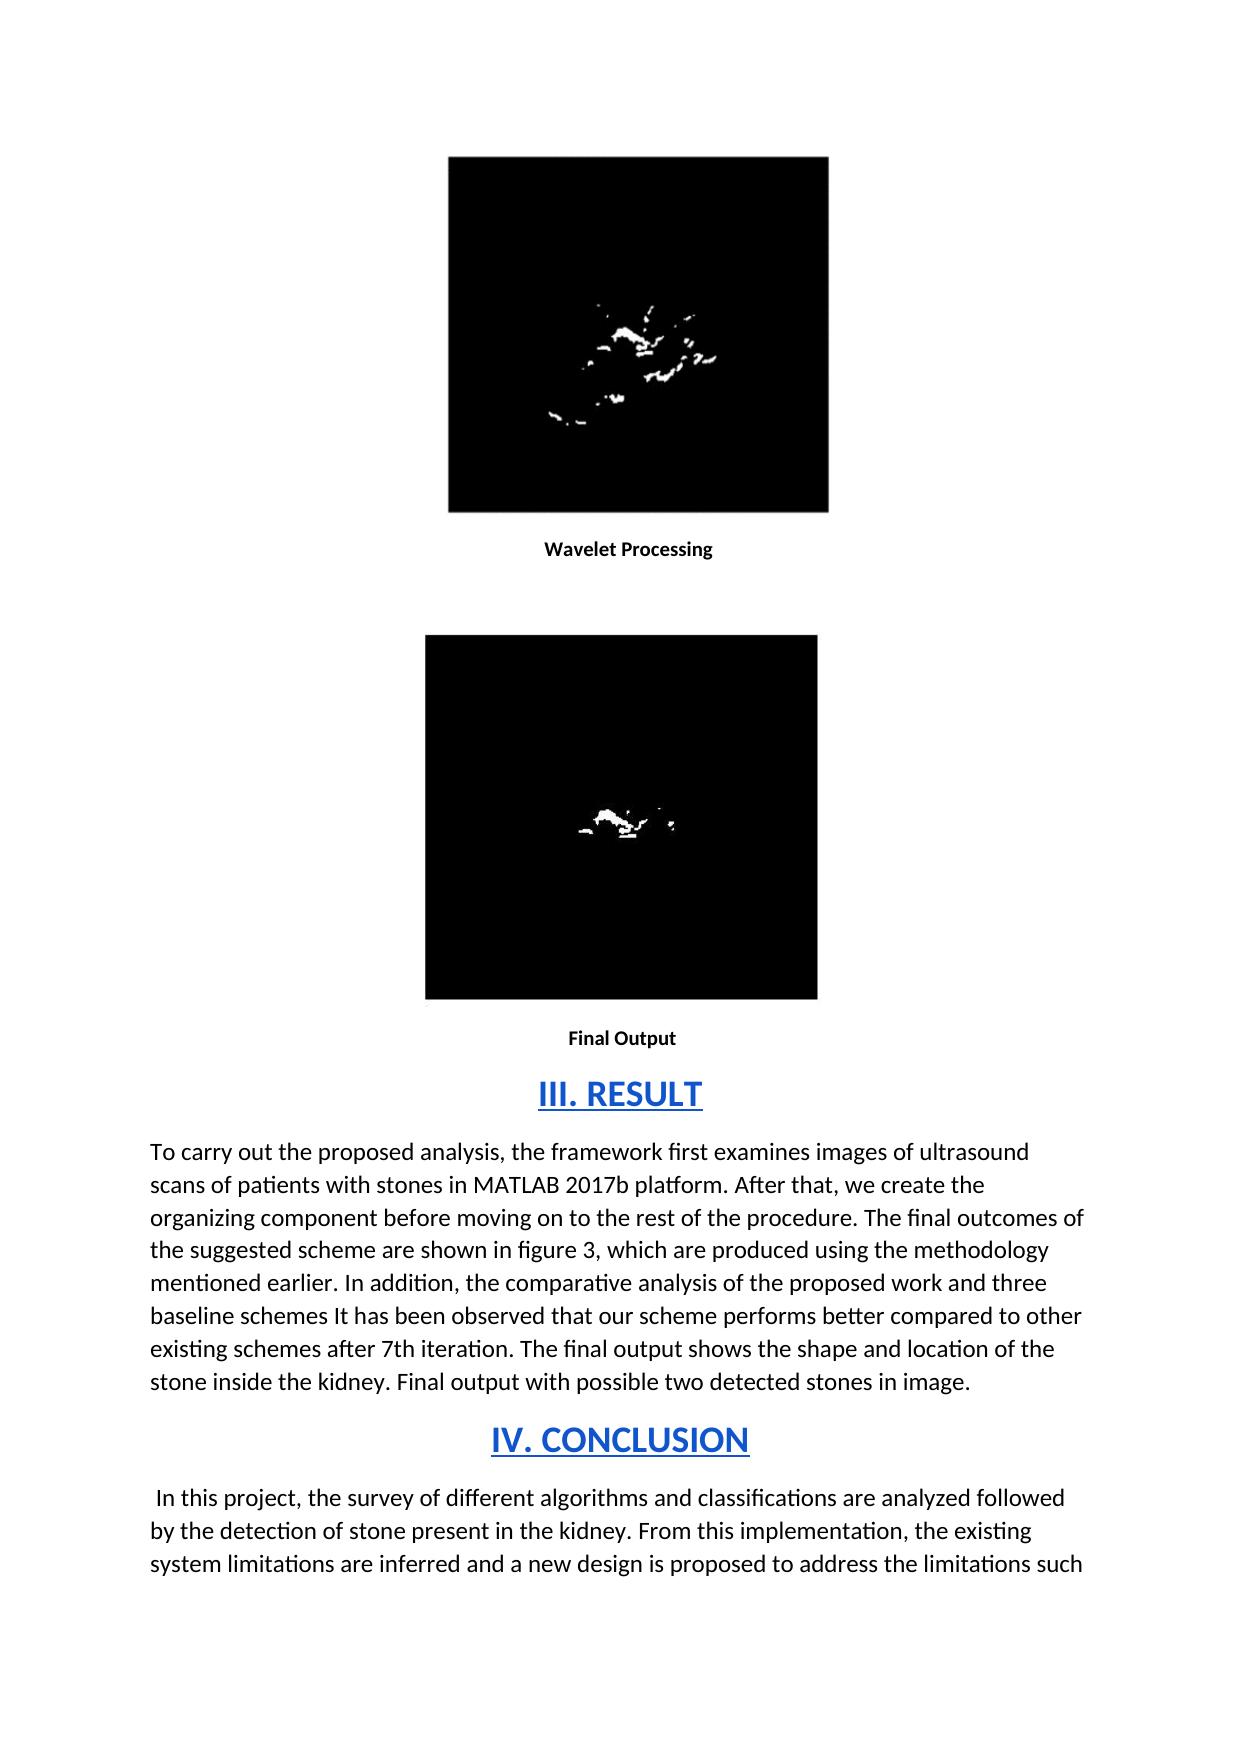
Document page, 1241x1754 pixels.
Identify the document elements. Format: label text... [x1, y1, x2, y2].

text To carry out the proposed analysis, the framework first examines images of ultrasound scans of patients with stones in MATLAB 2017b platform. After that, we create the organizing component before moving on to the rest of the procedure. The final outcomes of the suggested scheme are shown in figure 3, which are produced using the methodology mentioned earlier. In addition, the comparative analysis of the proposed work and three baseline schemes It has been observed that our scheme performs better compared to other existing schemes after 7th iteration. The final output shows the shape and location of the stone inside the kidney. Final output with possible two detected stones in image. [150, 1136, 1090, 1397]
text IV. CONCLUSION [150, 1416, 1090, 1462]
text III. RESULT [150, 1070, 1090, 1116]
text Final Output [150, 1026, 1090, 1051]
picture [418, 624, 822, 1007]
picture [441, 150, 832, 518]
text Wavelet Processing [150, 536, 1090, 562]
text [150, 1482, 1090, 1578]
